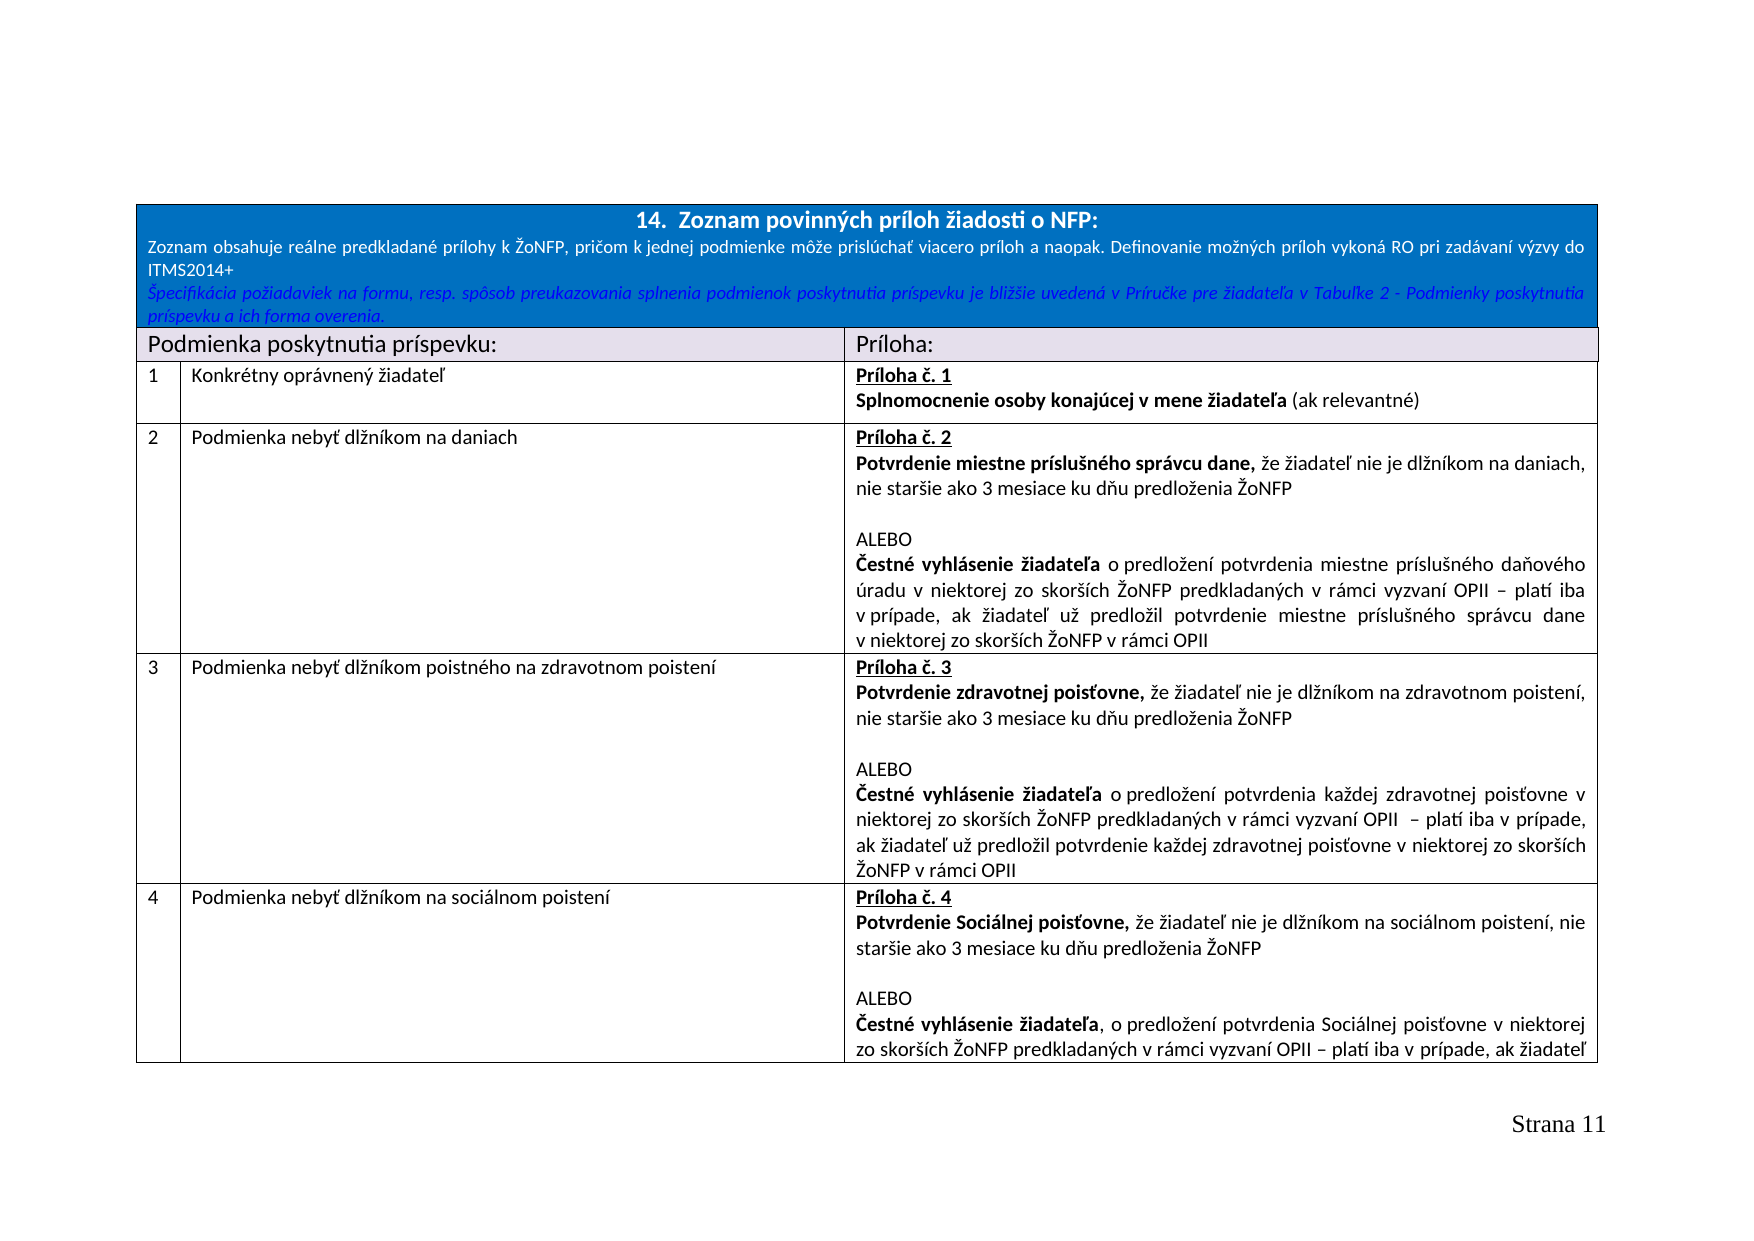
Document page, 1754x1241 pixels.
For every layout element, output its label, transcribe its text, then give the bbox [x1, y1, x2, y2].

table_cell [845, 884, 1597, 1062]
table_cell 2 [137, 424, 180, 653]
table_header 14. Zoznam povinných príloh žiadosti o NFP: Zoznam obsahuje reálne predkladané prílohy k ŽoNFP, pričom k jednej podmienke môže prislúchať viacero príloh a naopak. Definovanie možných príloh vykoná RO pri zadávaní výzvy do ITMS2014+ Špecifikácia požiadaviek na formu, resp. spôsob preukazovania splnenia podmienok poskytnutia príspevku je bližšie uvedená v Príručke pre žiadateľa v Tabuľke 2 - Podmienky poskytnutia príspevku a ich forma overenia. [137, 205, 1597, 327]
table_cell Konkrétny oprávnený žiadateľ [181, 362, 844, 423]
table_cell Podmienka poskytnutia príspevku: [137, 328, 844, 361]
table_cell 3 [137, 654, 180, 883]
table_cell Príloha č. 1 Splnomocnenie osoby konajúcej v mene žiadateľa (ak relevantné) [845, 362, 1597, 423]
table_cell 1 [137, 362, 180, 423]
table_cell Príloha č. 2 Potvrdenie miestne príslušného správcu dane, že žiadateľ nie je dlžníkom na daniach, nie staršie ako 3 mesiace ku dňu predloženia ŽoNFP alebo Čestné vyhlásenie žiadateľa o predložení potvrdenia miestne príslušného daňového úradu v niektorej zo skorších ŽoNFP predkladaných v rámci vyzvaní OPII – platí iba v prípade, ak žiadateľ už predložil potvrdenie miestne príslušného správcu dane v niektorej zo skorších ŽoNFP v rámci OPII [845, 424, 1597, 653]
table_cell 4 [137, 884, 180, 1062]
table_cell Príloha: [845, 328, 1598, 361]
table_cell Príloha č. 3 Potvrdenie zdravotnej poisťovne, že žiadateľ nie je dlžníkom na zdravotnom poistení, nie staršie ako 3 mesiace ku dňu predloženia ŽoNFP alebo Čestné vyhlásenie žiadateľa o predložení potvrdenia každej zdravotnej poisťovne v niektorej zo skorších ŽoNFP predkladaných v rámci vyzvaní OPII – platí iba v prípade, ak žiadateľ už predložil potvrdenie každej zdravotnej poisťovne v niektorej zo skorších ŽoNFP v rámci OPII [845, 654, 1597, 883]
table_cell Podmienka nebyť dlžníkom na daniach [181, 424, 844, 653]
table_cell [181, 884, 844, 1062]
table_cell Podmienka nebyť dlžníkom poistného na zdravotnom poistení [181, 654, 844, 883]
